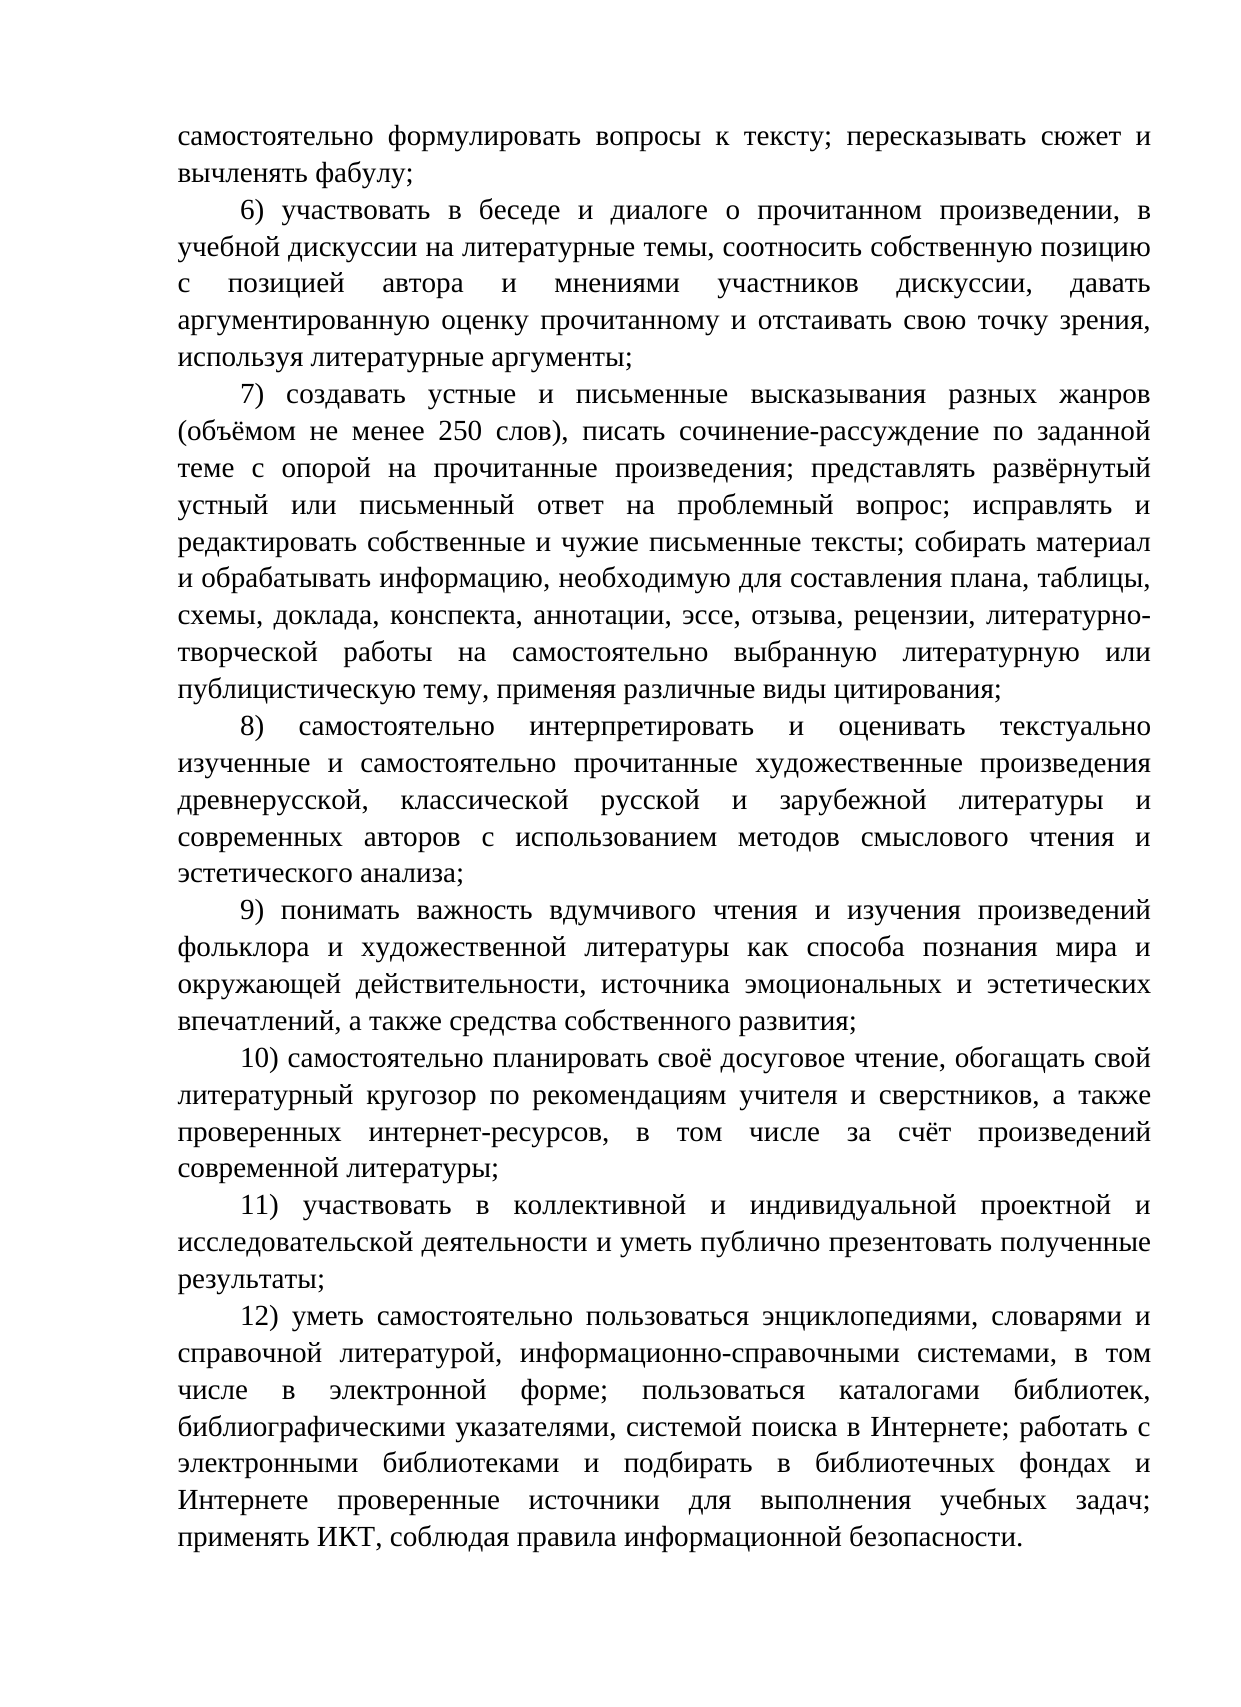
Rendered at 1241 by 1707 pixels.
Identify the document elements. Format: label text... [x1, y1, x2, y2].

text 10) самостоятельно планировать своё досуговое чтение, обогащать свой литературный кругозор по рекомендациям учителя и сверстников, а также проверенных интернет-ресурсов, в том числе за счёт произведений современной литературы; [177, 1040, 1152, 1184]
text 11) участвовать в коллективной и индивидуальной проектной и исследовательской деятельности и уметь публично презентовать полученные результаты; [177, 1187, 1152, 1295]
text 8) самостоятельно интерпретировать и оценивать текстуально изученные и самостоятельно прочитанные художественные произведения древнерусской, классической русской и зарубежной литературы и современных авторов с использованием методов смыслового чтения и эстетического анализа; [177, 708, 1152, 889]
text 12) уметь самостоятельно пользоваться энциклопедиями, словарями и справочной литературой, информационно-справочными системами, в том числе в электронной форме; пользоваться каталогами библиотек, библиографическими указателями, системой поиска в Интернете; работать с электронными библиотеками и подбирать в библиотечных фондах и Интернете проверенные источники для выполнения учебных задач; применять ИКТ, соблюдая правила информационной безопасности. [177, 1298, 1152, 1553]
text 9) понимать важность вдумчивого чтения и изучения произведений фольклора и художественной литературы как способа познания мира и окружающей действительности, источника эмоциональных и эстетических впечатлений, а также средства собственного развития; [177, 892, 1152, 1037]
text 6) участвовать в беседе и диалоге о прочитанном произведении, в учебной дискуссии на литературные темы, соотносить собственную позицию с позицией автора и мнениями участников дискуссии, давать аргументированную оценку прочитанному и отстаивать свою точку зрения, используя литературные аргументы; [177, 192, 1152, 373]
text 7) создавать устные и письменные высказывания разных жанров (объёмом не менее 250 слов), писать сочинение-рассуждение по заданной теме с опорой на прочитанные произведения; представлять развёрнутый устный или письменный ответ на проблемный вопрос; исправлять и редактировать собственные и чужие письменные тексты; собирать материал и обрабатывать информацию, необходимую для составления плана, таблицы, схемы, доклада, конспекта, аннотации, эссе, отзыва, рецензии, литературно-творческой работы на самостоятельно выбранную литературную или публицистическую тему, применяя различные виды цитирования; [177, 376, 1152, 705]
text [177, 118, 1152, 188]
